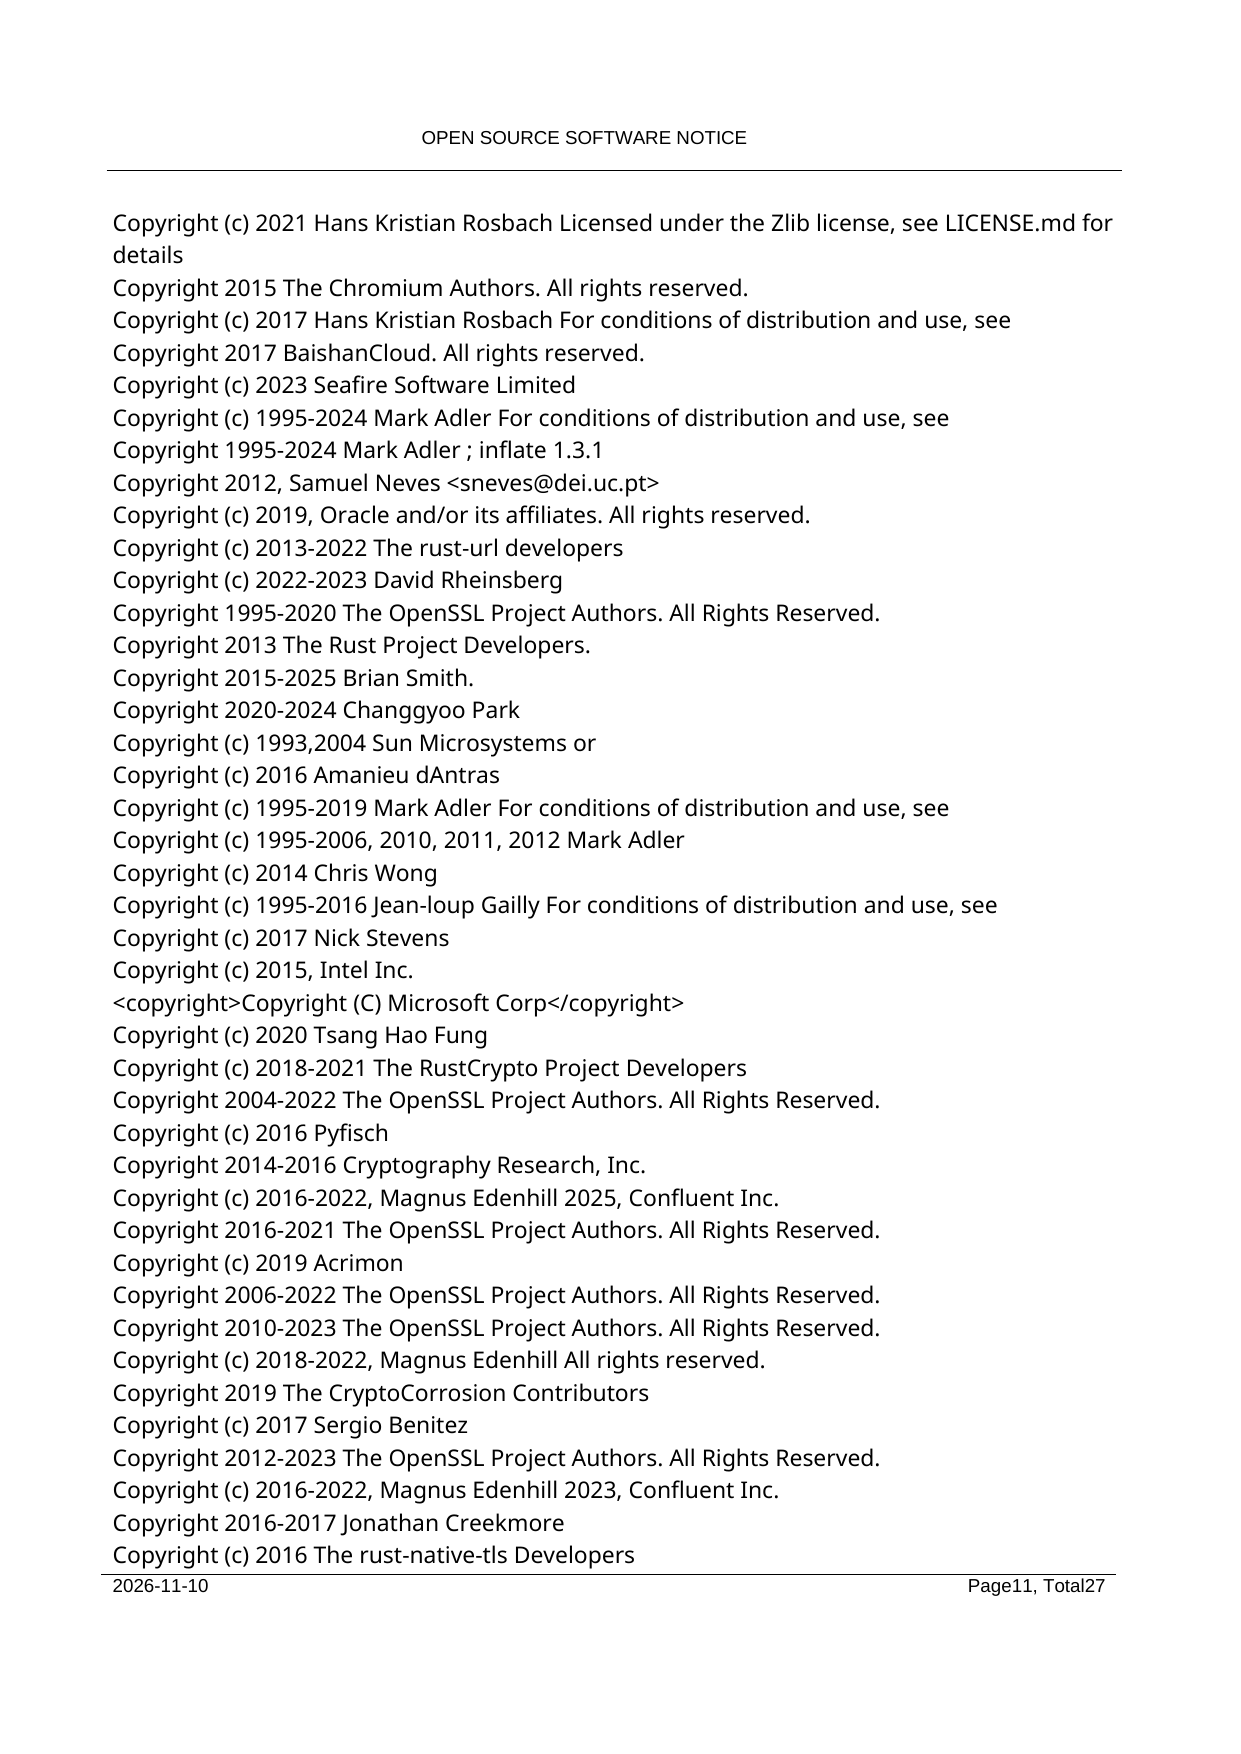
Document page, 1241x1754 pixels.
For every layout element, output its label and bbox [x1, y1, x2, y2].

text [112, 206, 1128, 1571]
